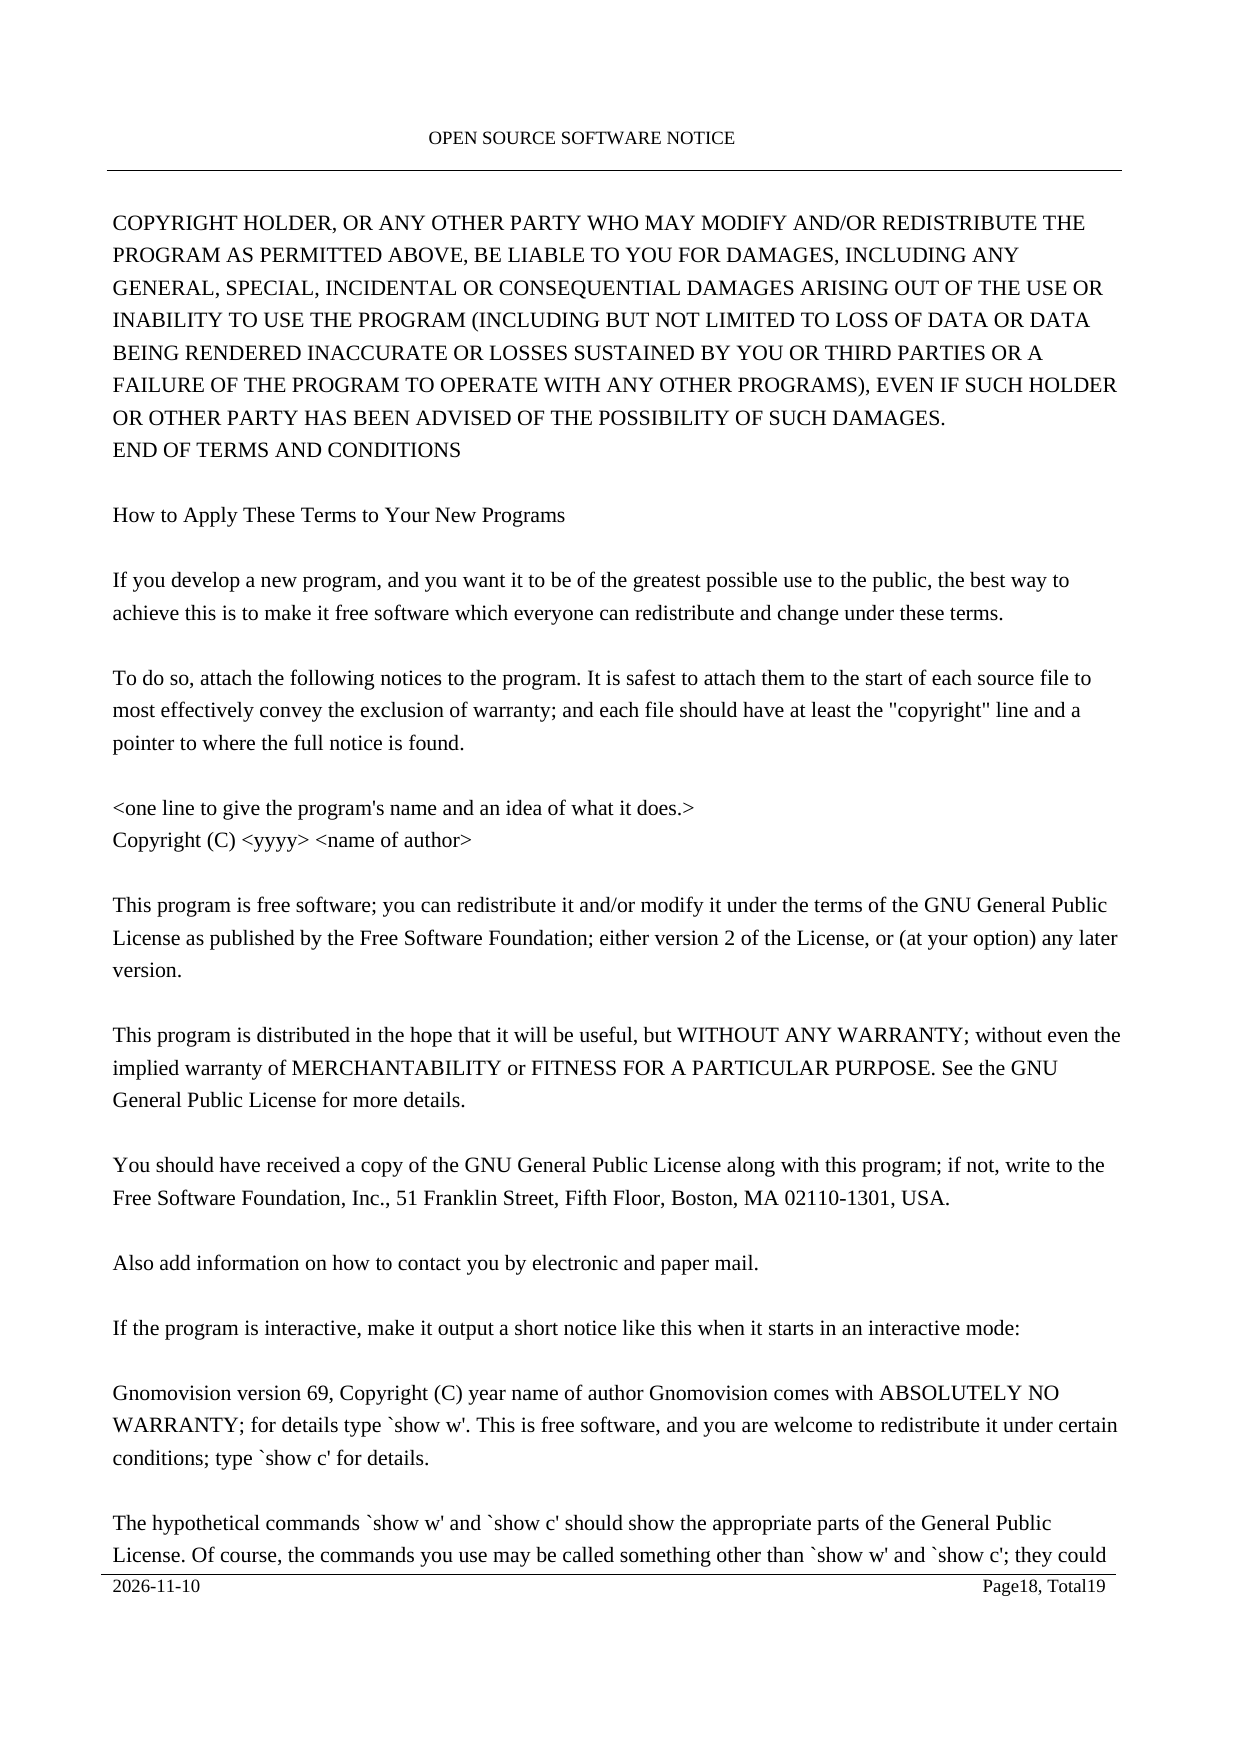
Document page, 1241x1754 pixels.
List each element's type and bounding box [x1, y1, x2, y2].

text [112, 206, 1128, 1571]
